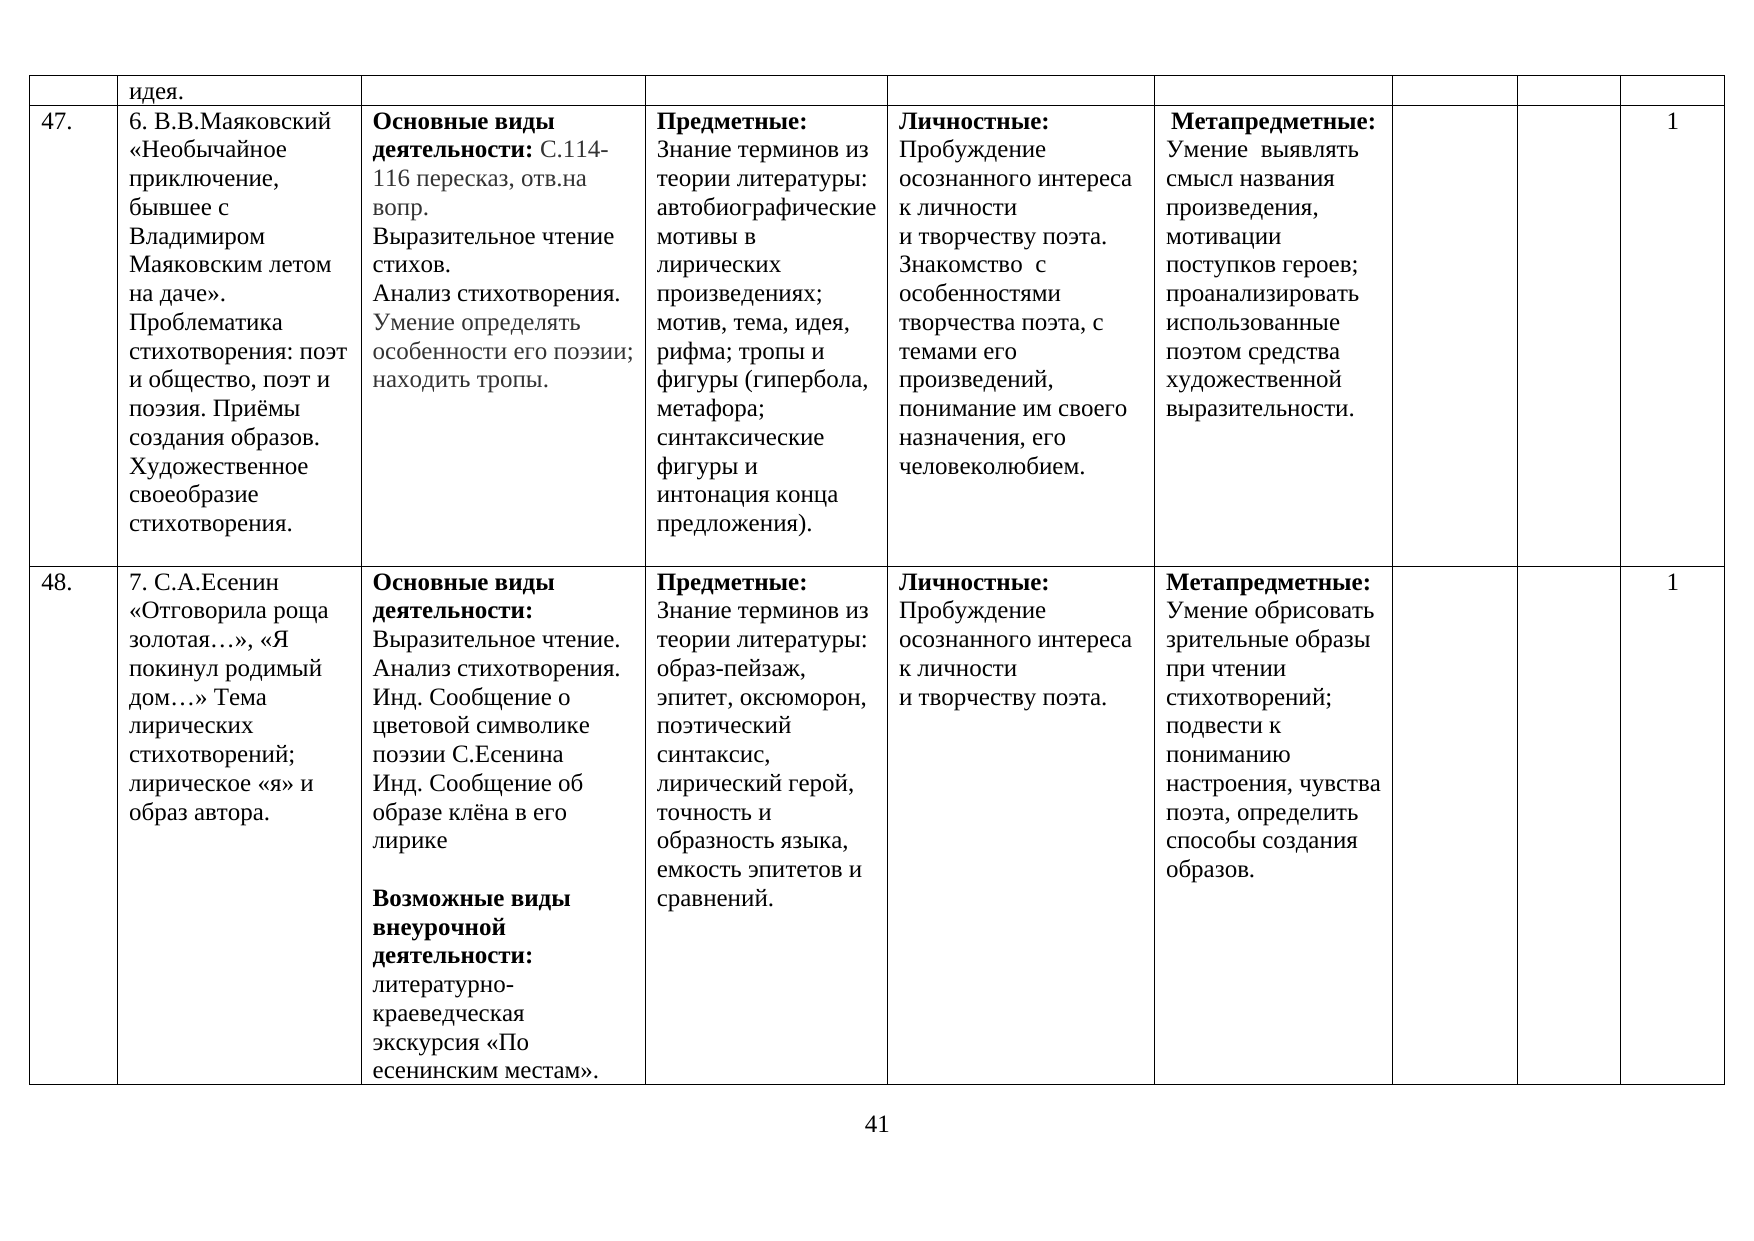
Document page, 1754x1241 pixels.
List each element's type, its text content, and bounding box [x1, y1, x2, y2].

table_cell Основные виды деятельности: Выразительное чтение. Анализ стихотворения. Инд. Сообщение о цветовой символике поэзии С.Есенина Инд. Сообщение об образе клёна в его лирике Возможные виды внеурочной деятельности: литературно-краеведческая экскурсия «По есенинским местам». [362, 567, 645, 1084]
table_cell [1393, 106, 1517, 566]
table_cell [30, 106, 117, 566]
table_cell [30, 76, 117, 105]
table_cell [646, 76, 887, 105]
table_cell 1 [1621, 106, 1724, 566]
table_cell Предметные: Знание терминов из теории литературы: автобиографические мотивы в лирических произведениях; мотив, тема, идея, рифма; тропы и фигуры (гипербола, метафора; синтаксические фигуры и интонация конца предложения). [646, 106, 887, 566]
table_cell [888, 76, 1154, 105]
table_cell 1 [1621, 76, 1724, 105]
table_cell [1155, 567, 1392, 1084]
table_cell [30, 567, 117, 1084]
table_cell 1 [1621, 567, 1724, 1084]
table_cell Предметные: Знание терминов из теории литературы: образ-пейзаж, эпитет, оксюморон, поэтический синтаксис, лирический герой, точность и образность языка, емкость эпитетов и сравнений. [646, 567, 887, 1084]
table_cell [1518, 76, 1620, 105]
table_cell Основные виды деятельности: С.114-116 пересказ, отв.на вопр. Выразительное чтение стихов. Анализ стихотворения. Умение определять особенности его поэзии; находить тропы. [362, 106, 645, 566]
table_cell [362, 76, 645, 105]
table_cell [1518, 567, 1620, 1084]
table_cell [1155, 76, 1392, 105]
table_cell Личностные: Пробуждение осознанного интереса к личности и творчеству поэта. [888, 567, 1154, 1084]
table_cell 6. В.В.Маяковский «Необычайное приключение, бывшее с Владимиром Маяковским летом на даче». Проблематика стихотворения: поэт и общество, поэт и поэзия. Приёмы создания образов. Художественное своеобразие стихотворения. [118, 106, 361, 566]
table_cell [1393, 567, 1517, 1084]
table_cell Метапредметные: Умение выявлять смысл названия произведения, мотивации поступков героев; проанализировать использованные поэтом средства художественной выразительности. [1155, 106, 1392, 566]
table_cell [118, 76, 361, 105]
table_cell [1393, 76, 1517, 105]
table_cell [1518, 106, 1620, 566]
table_cell Личностные: Пробуждение осознанного интереса к личности и творчеству поэта. Знакомство с особенностями творчества поэта, с темами его произведений, понимание им своего назначения, его человеколюбием. [888, 106, 1154, 566]
table_cell 7. С.А.Есенин «Отговорила роща золотая…», «Я покинул родимый дом…» Тема лирических стихотворений; лирическое «я» и образ автора. [118, 567, 361, 1084]
